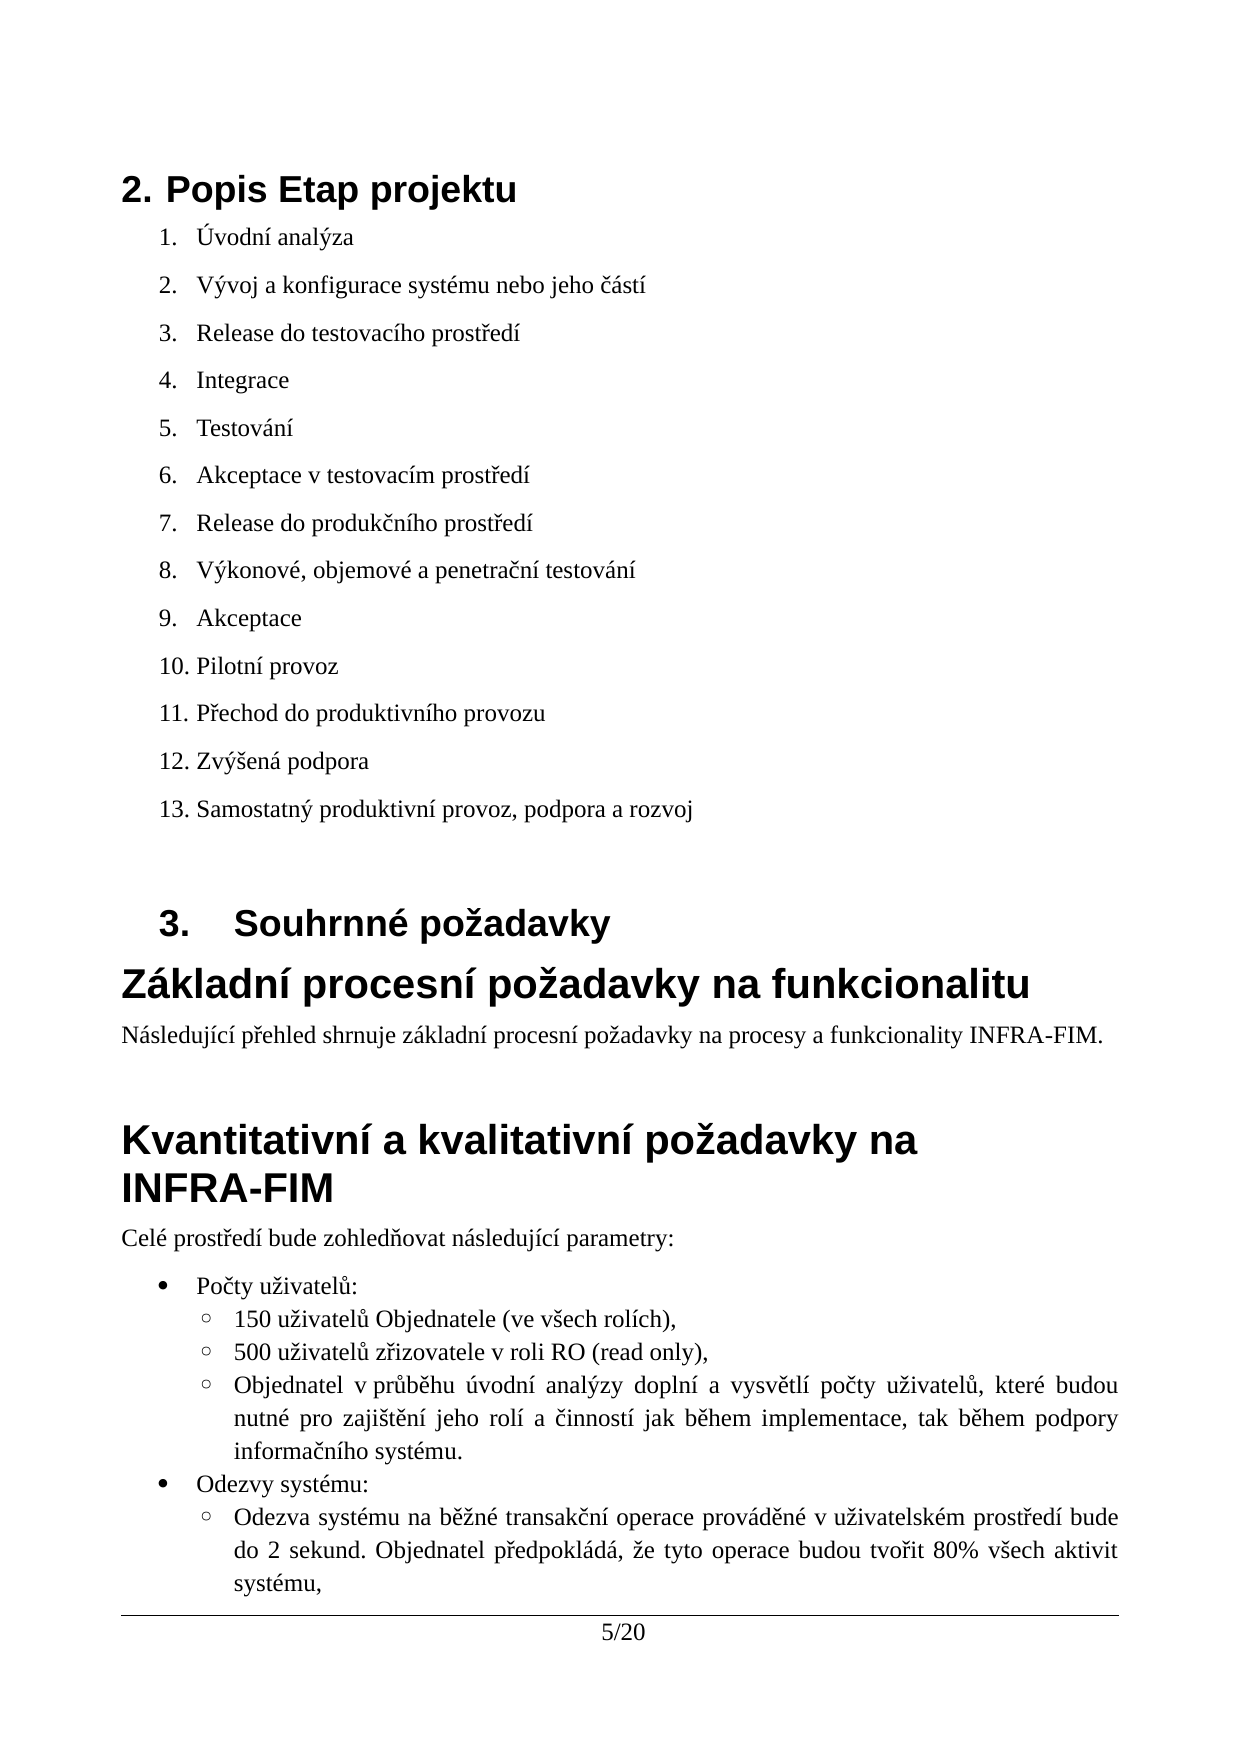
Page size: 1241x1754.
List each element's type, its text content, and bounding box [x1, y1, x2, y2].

text Celé prostředí bude zohledňovat následující parametry: [121, 1223, 1119, 1252]
subtitle Souhrnné požadavky [159, 902, 1119, 945]
subtitle Kvantitativní a kvalitativní požadavky na INFRA-FIM [121, 1115, 1119, 1211]
list Akceptace v testovacím prostředí [159, 460, 1119, 489]
list Odezva systému na běžné transakční operace prováděné v uživatelském prostředí bude do 2 sekund. Objednatel předpokládá, že tyto operace budou tvořit 80% všech aktivit systému, [196, 1502, 1119, 1597]
list Testování [159, 413, 1119, 442]
list Přechod do produktivního provozu [159, 698, 1119, 727]
subtitle Popis Etap projektu [121, 167, 1119, 210]
list 500 uživatelů zřizovatele v roli RO (read only), [196, 1337, 1119, 1366]
text Následující přehled shrnuje základní procesní požadavky na procesy a funkcionality INFRA-FIM. [121, 1020, 1119, 1048]
list Odezvy systému: [159, 1469, 1119, 1498]
list Vývoj a konfigurace systému nebo jeho částí [159, 270, 1119, 299]
list Integrace [159, 365, 1119, 394]
list Zvýšená podpora [159, 746, 1119, 775]
list Release do produkčního prostředí [159, 508, 1119, 537]
list Pilotní provoz [159, 651, 1119, 679]
list 150 uživatelů Objednatele (ve všech rolích), [196, 1304, 1119, 1333]
list Výkonové, objemové a penetrační testování [159, 556, 1119, 584]
list Release do testovacího prostředí [159, 318, 1119, 346]
subtitle Základní procesní požadavky na funkcionalitu [121, 959, 1119, 1007]
list Objednatel v průběhu úvodní analýzy doplní a vysvětlí počty uživatelů, které budou nutné pro zajištění jeho rolí a činností jak během implementace, tak během podpory informačního systému. [196, 1370, 1119, 1465]
list Úvodní analýza [159, 222, 1119, 251]
list Počty uživatelů: [159, 1271, 1119, 1300]
list Akceptace [159, 603, 1119, 632]
list Samostatný produktivní provoz, podpora a rozvoj [159, 794, 1119, 822]
